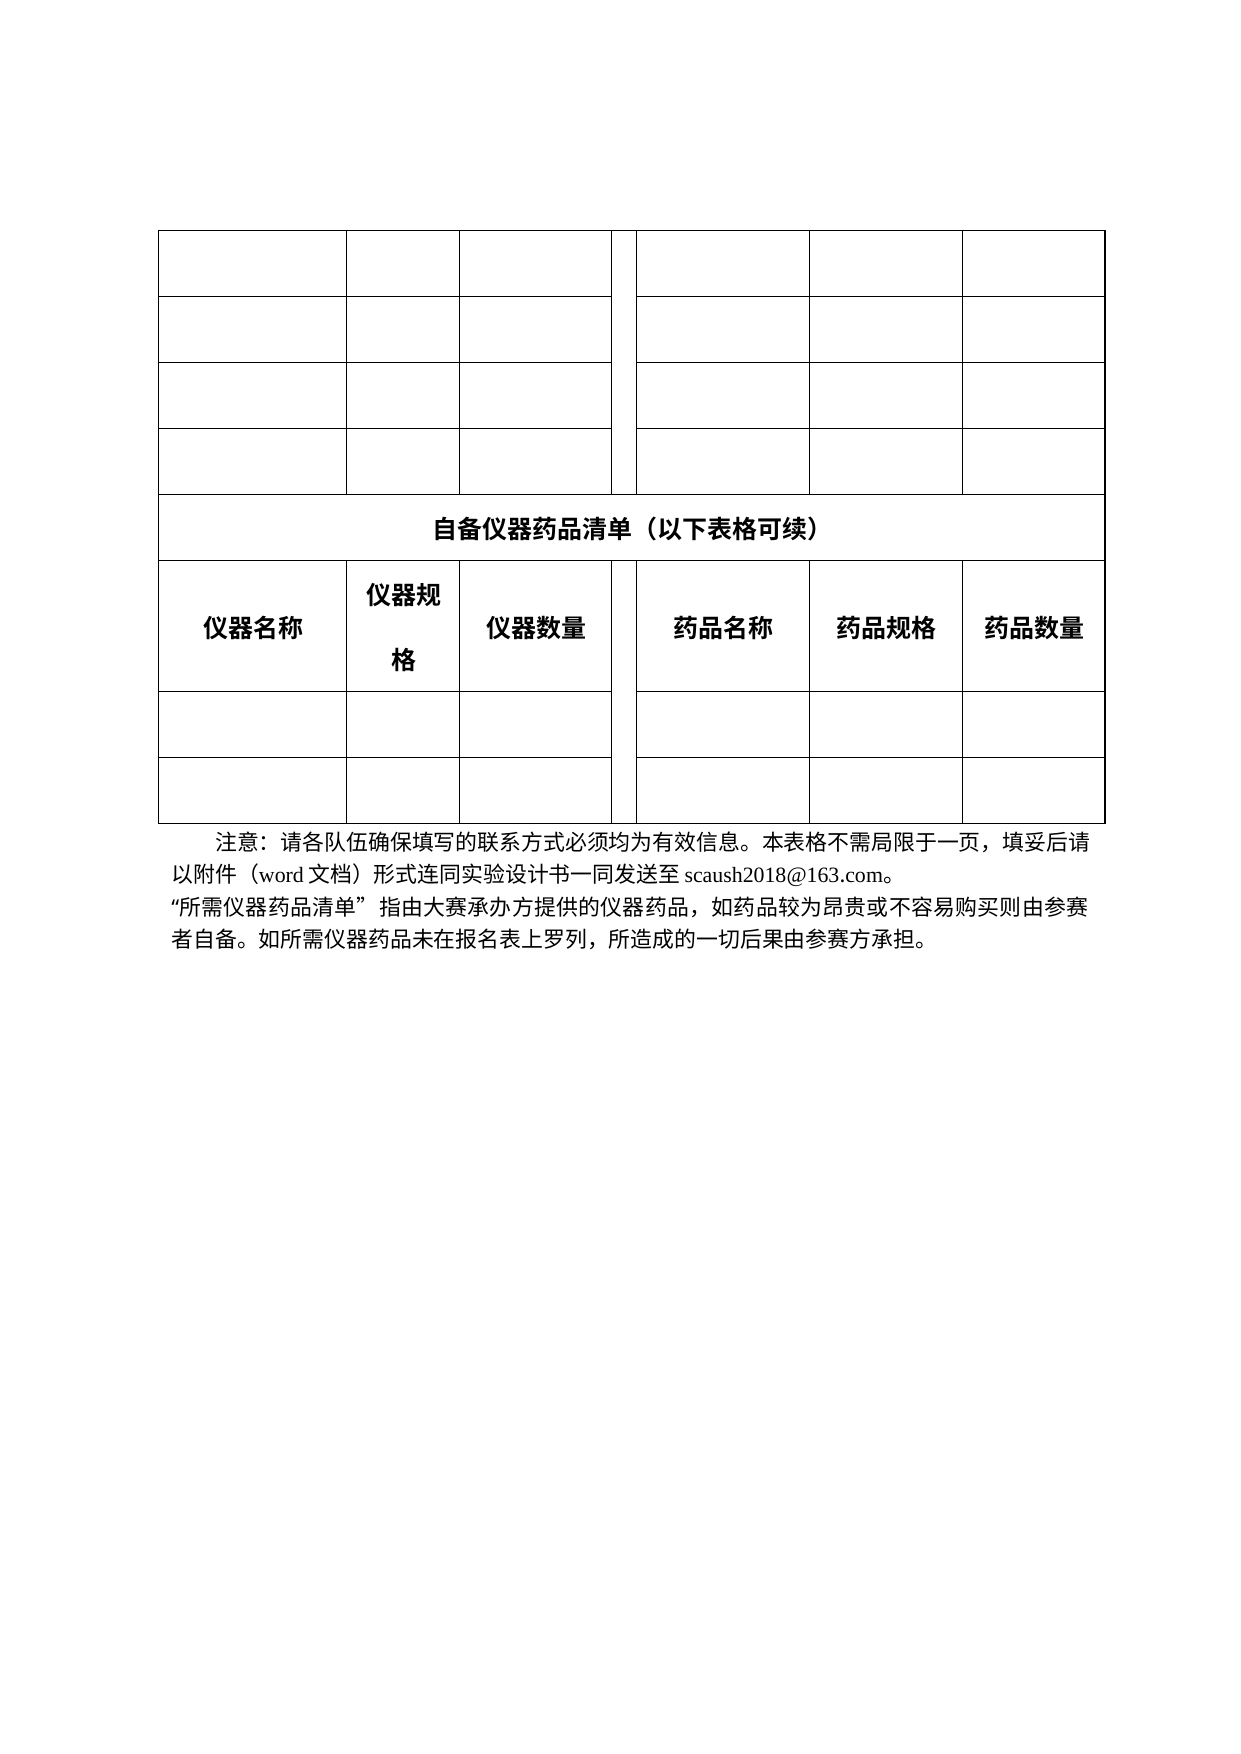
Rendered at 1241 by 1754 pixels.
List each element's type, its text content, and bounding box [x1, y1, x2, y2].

table_cell [347, 363, 459, 428]
table_cell [637, 429, 809, 494]
table_cell [347, 758, 459, 823]
table_cell 仪器规格 [347, 561, 459, 691]
table_cell [159, 297, 346, 362]
table_cell 药品数量 [963, 561, 1104, 691]
table_cell [963, 758, 1104, 823]
table_cell [612, 561, 636, 823]
table_cell [159, 758, 346, 823]
table_cell [347, 231, 459, 296]
table_cell [460, 692, 611, 757]
table_cell [159, 363, 346, 428]
table_cell [963, 231, 1104, 296]
table_cell [637, 297, 809, 362]
table_cell [810, 297, 962, 362]
table_cell [347, 297, 459, 362]
table_cell [963, 429, 1104, 494]
table_cell [963, 297, 1104, 362]
table_cell [460, 297, 611, 362]
table_cell [637, 363, 809, 428]
table_cell [810, 231, 962, 296]
table_cell 仪器数量 [460, 561, 611, 691]
table_cell [963, 363, 1104, 428]
table_cell [347, 429, 459, 494]
table_cell [810, 429, 962, 494]
table_cell [159, 429, 346, 494]
table_cell [159, 231, 346, 296]
table_cell [810, 363, 962, 428]
table_cell [460, 758, 611, 823]
text “所需仪器药品清单”指由大赛承办方提供的仪器药品，如药品较为昂贵或不容易购买则由参赛者自备。如所需仪器药品未在报名表上罗列，所造成的一切后果由参赛方承担。 [171, 889, 1092, 954]
table_cell [460, 363, 611, 428]
table_cell 药品名称 [637, 561, 809, 691]
table_cell [159, 692, 346, 757]
table_cell [460, 231, 611, 296]
table_cell [347, 692, 459, 757]
table_cell 药品规格 [810, 561, 962, 691]
table_cell [963, 692, 1104, 757]
table_cell [637, 758, 809, 823]
text 注意：请各队伍确保填写的联系方式必须均为有效信息。本表格不需局限于一页，填妥后请以附件（word文档）形式连同实验设计书一同发送至scaush2018@163.com。 [171, 824, 1092, 889]
table_cell [637, 231, 809, 296]
table_cell 仪器名称 [159, 561, 346, 691]
table_cell [460, 429, 611, 494]
table_cell [637, 692, 809, 757]
table_cell 自备仪器药品清单（以下表格可续） [159, 495, 1104, 560]
table_cell [810, 758, 962, 823]
table_cell [810, 692, 962, 757]
